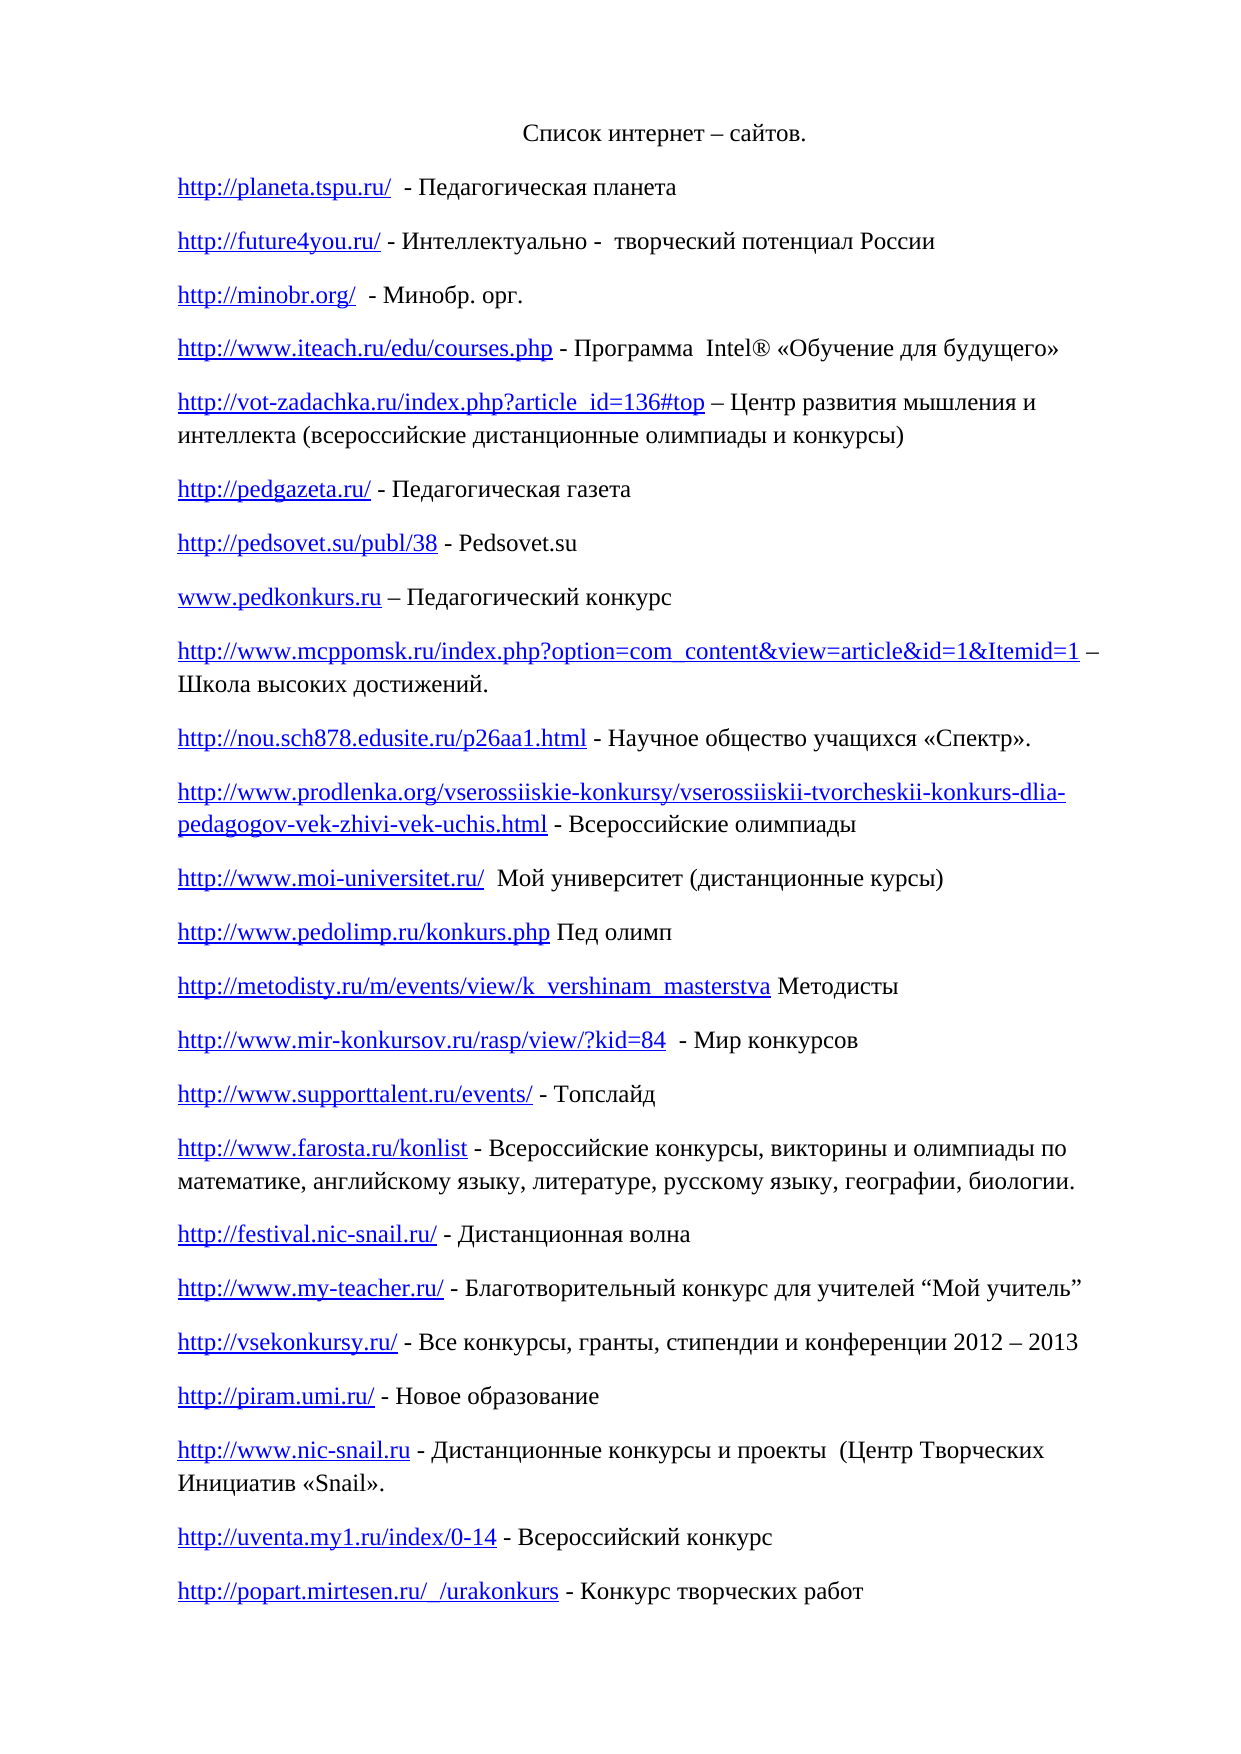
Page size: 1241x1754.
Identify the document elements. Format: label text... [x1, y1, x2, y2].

text http://www.supporttalent.ru/events/ - Топслайд [177, 1079, 1152, 1108]
text Список интернет – сайтов. [177, 118, 1152, 147]
text http://www.farosta.ru/konlist - Всероссийские конкурсы, викторины и олимпиады по математике, английскому языку, литературе, русскому языку, географии, биологии. [177, 1133, 1152, 1194]
text http://planeta.tspu.ru/ - Педагогическая планета [177, 172, 1152, 201]
text www.pedkonkurs.ru – Педагогический конкурс [177, 582, 1152, 611]
text http://www.iteach.ru/edu/courses.php - Программа Intel® «Обучение для будущего» [177, 333, 1152, 362]
text http://www.mcppomsk.ru/index.php?option=com_content&view=article&id=1&Itemid=1 – Школа высоких достижений. [177, 636, 1152, 698]
text http://festival.nic-snail.ru/ - Дистанционная волна [177, 1219, 1152, 1248]
text http://www.moi-universitet.ru/ Мой университет (дистанционные курсы) [177, 863, 1152, 892]
text http://minobr.org/ - Минобр. орг. [177, 280, 1152, 308]
text http://www.mir-konkursov.ru/rasp/view/?kid=84 - Мир конкурсов [177, 1025, 1152, 1054]
text http://www.my-teacher.ru/ - Благотворительный конкурс для учителей “Мой учитель” [177, 1273, 1152, 1302]
text http://www.pedolimp.ru/konkurs.php Пед олимп [177, 917, 1152, 946]
text http://vot-zadachka.ru/index.php?article_id=136#top – Центр развития мышления и интеллекта (всероссийские дистанционные олимпиады и конкурсы) [177, 387, 1152, 449]
text http://metodisty.ru/m/events/view/k_vershinam_masterstva Методисты [177, 971, 1152, 1000]
text http://www.nic-snail.ru - Дистанционные конкурсы и проекты (Центр Творческих Инициатив «Snail». [177, 1435, 1152, 1497]
text http://pedsovet.su/publ/38 - Рedsovet.su [177, 528, 1152, 557]
text http://vsekonkursy.ru/ - Все конкурсы, гранты, стипендии и конференции 2012 – 2013 [177, 1327, 1152, 1356]
text http://piram.umi.ru/ - Новое образование [177, 1381, 1152, 1410]
text http://pedgazeta.ru/ - Педагогическая газета [177, 474, 1152, 503]
text http://nou.sch878.edusite.ru/p26aa1.html - Научное общество учащихся «Спектр». [177, 723, 1152, 751]
text http://uventa.my1.ru/index/0-14 - Всероссийский конкурс [177, 1522, 1152, 1551]
text http://www.prodlenka.org/vserossiiskie-konkursy/vserossiiskii-tvorcheskii-konkurs-dlia-pedagogov-vek-zhivi-vek-uchis.html - Всероссийские олимпиады [177, 777, 1152, 838]
text http://popart.mirtesen.ru/_/urakonkurs - Конкурс творческих работ [177, 1576, 1152, 1604]
text http://future4you.ru/ - Интеллектуально - творческий потенциал России [177, 226, 1152, 254]
